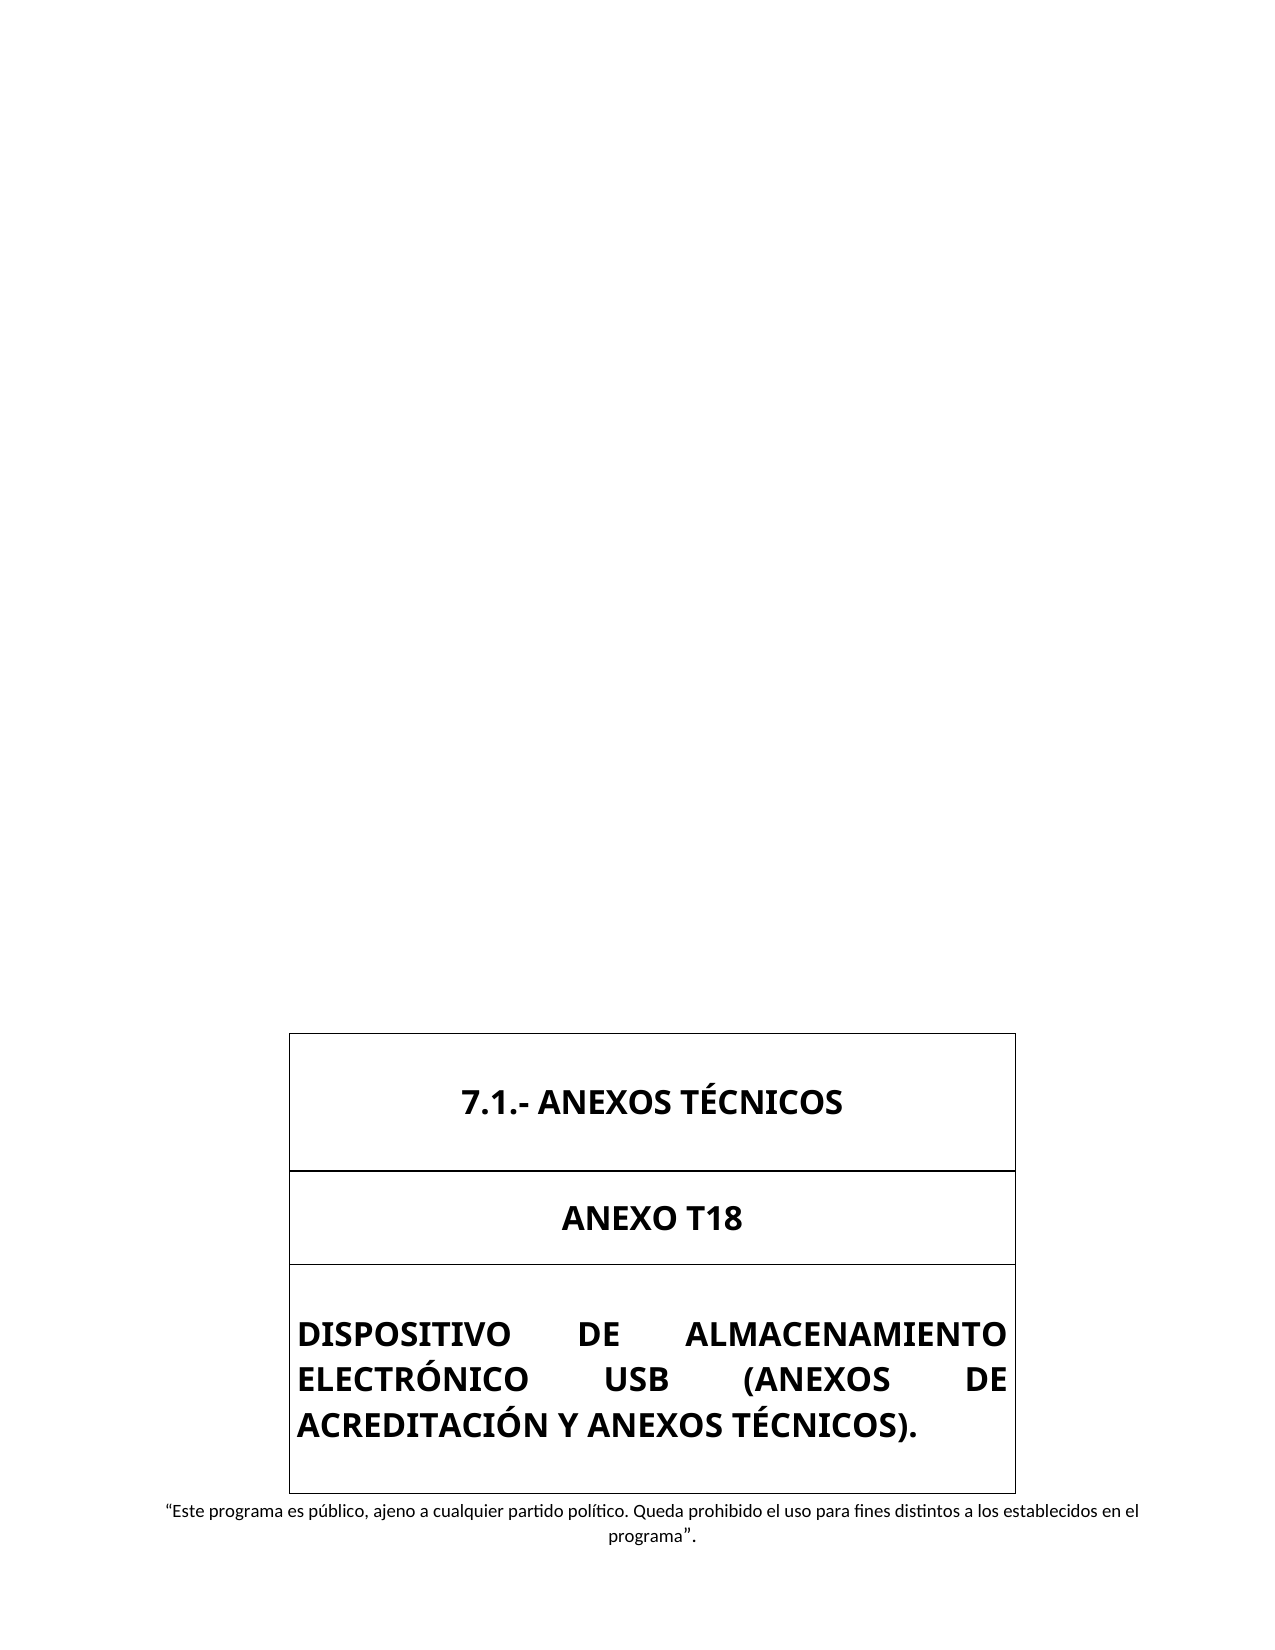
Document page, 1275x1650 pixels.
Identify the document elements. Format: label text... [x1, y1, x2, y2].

table_cell DISPOSITIVO DE ALMACENAMIENTO ELECTRÓNICO USB (ANEXOS DE ACREDITACIÓN Y ANEXOS TÉCNICOS). [290, 1265, 1015, 1492]
table_cell ANEXO T18 [290, 1172, 1015, 1264]
table_header 7.1.- ANEXOS TÉCNICOS [290, 1034, 1015, 1170]
